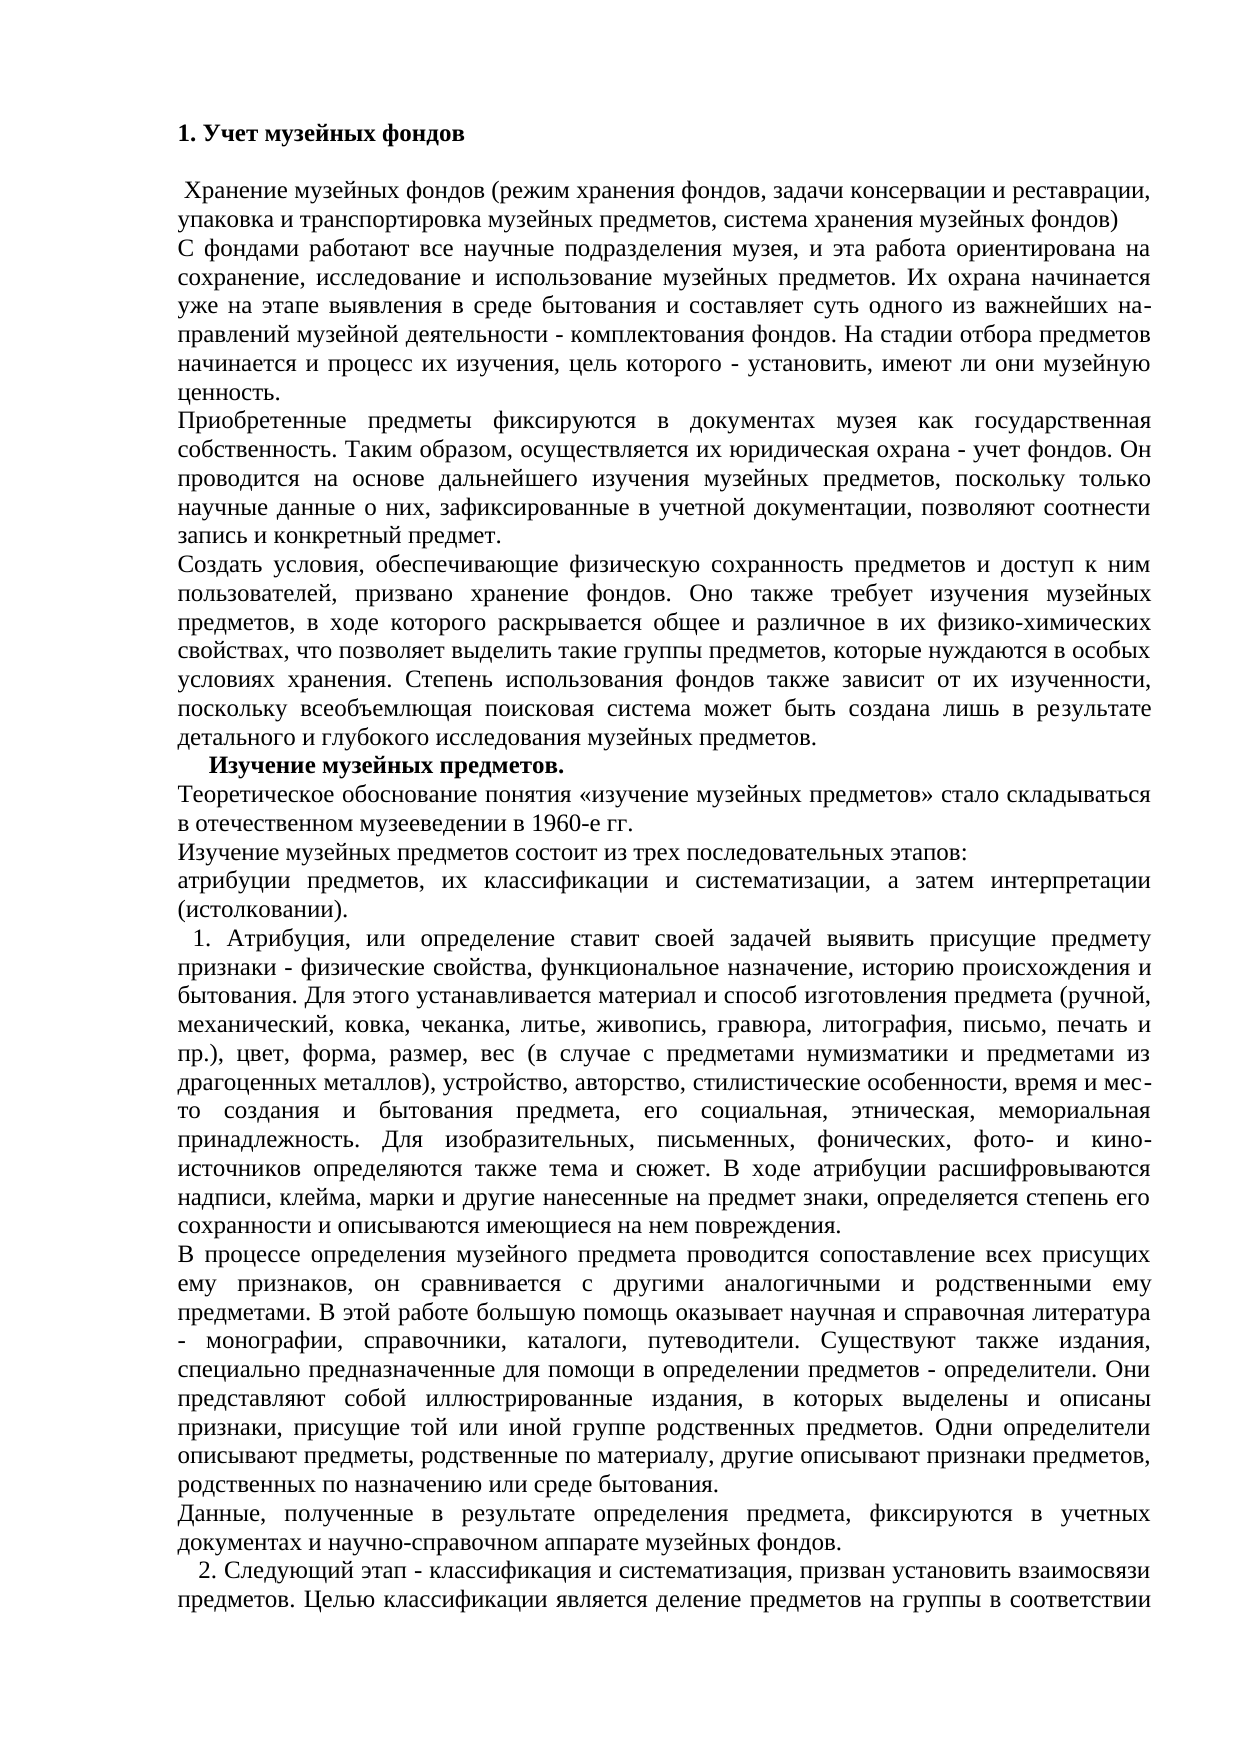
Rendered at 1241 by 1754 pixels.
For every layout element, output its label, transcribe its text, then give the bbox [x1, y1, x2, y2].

text Изучение музейных предметов. [177, 751, 1152, 779]
text Изучение музейных предметов состоит из трех последователь­ных этапов: [177, 837, 1152, 866]
text Приобретенные предметы фиксируются в доку­ментах музея как государственная собственность. Та­ким образом, осуществляется их юридическая охра­на - учет фондов. Он проводится на основе дальней­шего изучения музейных предметов, поскольку только научные данные о них, зафиксированные в учетной документации, позволяют соотнести запись и кон­кретный предмет. [177, 406, 1152, 549]
text Хранение музейных фондов (режим хранения фондов, задачи консервации и реставрации, упаковка и транспортировка музейных предметов, система хранения музейных фондов) [177, 176, 1152, 233]
text Создать условия, обеспечивающие физическую сохранность предметов и доступ к ним пользователей, призвано хранение фондов. Оно также требует изуче­ния музейных предметов, в ходе которого раскрыва­ется общее и различное в их физико-химических свойствах, что позволяет выделить такие группы предметов, которые нуждаются в особых условиях хранения. Степень использования фондов также за­висит от их изученности, поскольку всеобъемлющая поисковая система может быть создана лишь в ре­зультате детального и глубокого исследования музей­ных предметов. [177, 549, 1152, 751]
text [177, 1556, 1152, 1613]
text С фондами работают все научные подразделения музея, и эта работа ориентирована на сохранение, ис­следование и использование музейных предметов. Их охрана начинается уже на этапе выявления в среде бы­тования и составляет суть одного из важнейших на­правлений музейной деятельности - комплектования фондов. На стадии отбора предметов начинается и процесс их изучения, цель которого - установить, имеют ли они музейную ценность. [177, 233, 1152, 406]
text 1. Учет музейных фондов [177, 118, 1152, 147]
text 1. Атрибуция, или определение ставит своей задачей выявить присущие предмету признаки - физические свойства, функциональное назначение, историю про­исхождения и бытования. Для этого устанавливается материал и способ изготовления предмета (ручной, ме­ханический, ковка, чеканка, литье, живопись, гравю­ра, литография, письмо, печать и пр.), цвет, форма, размер, вес (в случае с предметами нумизматики и предметами из драгоценных металлов), устройство, авторство, стилистические особенности, время и мес­то создания и бытования предмета, его социальная, этническая, мемориальная принадлежность. Для изобразительных, письменных, фонических, фото- и кино­источников определяются также тема и сюжет. В ходе атрибуции расшифровываются надписи, клейма, марки и другие нанесенные на предмет знаки, определяется степень его сохранности и описываются имеющие­ся на нем повреждения. [177, 923, 1152, 1239]
text атрибуции предметов, их классифика­ции и систематизации, а затем интерпретации (истолковании). [177, 866, 1152, 923]
text В процессе определения музейного предмета проводится сопоставление всех присущих ему признаков, он сравнивается с другими аналогичными и родствен­ными ему предметами. В этой работе большую помощь оказывает научная и справочная литература - моно­графии, справочники, каталоги, путеводители. Существуют также издания, специально предназначенные для помощи в определении предметов - определители. Они представляют собой иллюстрированные изда­ния, в которых выделены и описаны признаки, прису­щие той или иной группе родственных предметов. Одни определители описывают предметы, родственные по материалу, другие описывают признаки предметов, родственных по назначению или среде бытования. [177, 1239, 1152, 1498]
text Данные, полученные в результате определения предмета, фиксируются в учетных документах и науч­но-справочном аппарате музейных фондов. [177, 1498, 1152, 1556]
text Теоретическое обоснование понятия «изучение музейных предметов» стало складываться в отечест­венном музееведении в 1960-е гг. [177, 779, 1152, 837]
